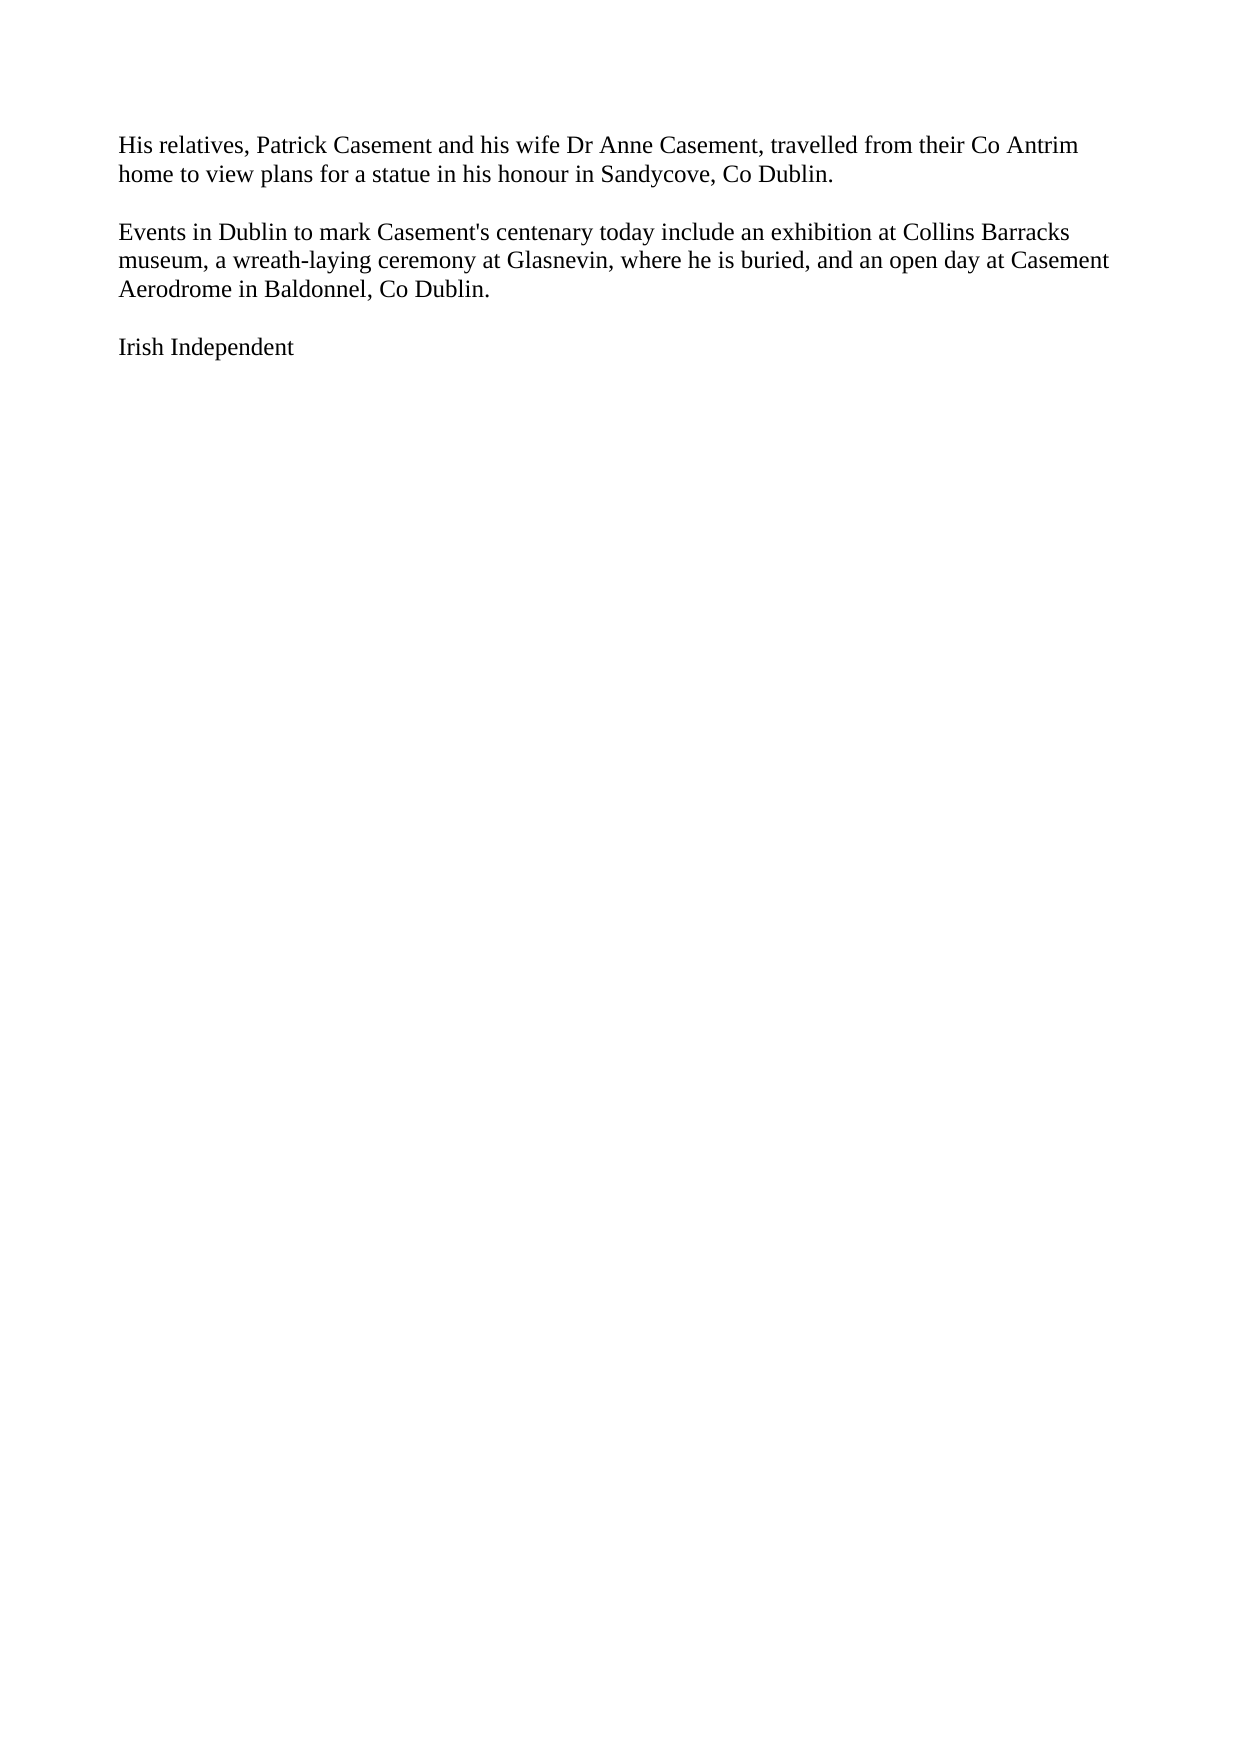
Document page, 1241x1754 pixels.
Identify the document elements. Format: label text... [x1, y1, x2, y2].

text Irish Independent [118, 332, 1122, 361]
text Events in Dublin to mark Casement's centenary today include an exhibition at Collins Barracks museum, a wreath-laying ceremony at Glasnevin, where he is buried, and an open day at Casement Aerodrome in Baldonnel, Co Dublin. [118, 217, 1122, 303]
text His relatives, Patrick Casement and his wife Dr Anne Casement, travelled from their Co Antrim home to view plans for a statue in his honour in Sandycove, Co Dublin. [118, 130, 1122, 187]
